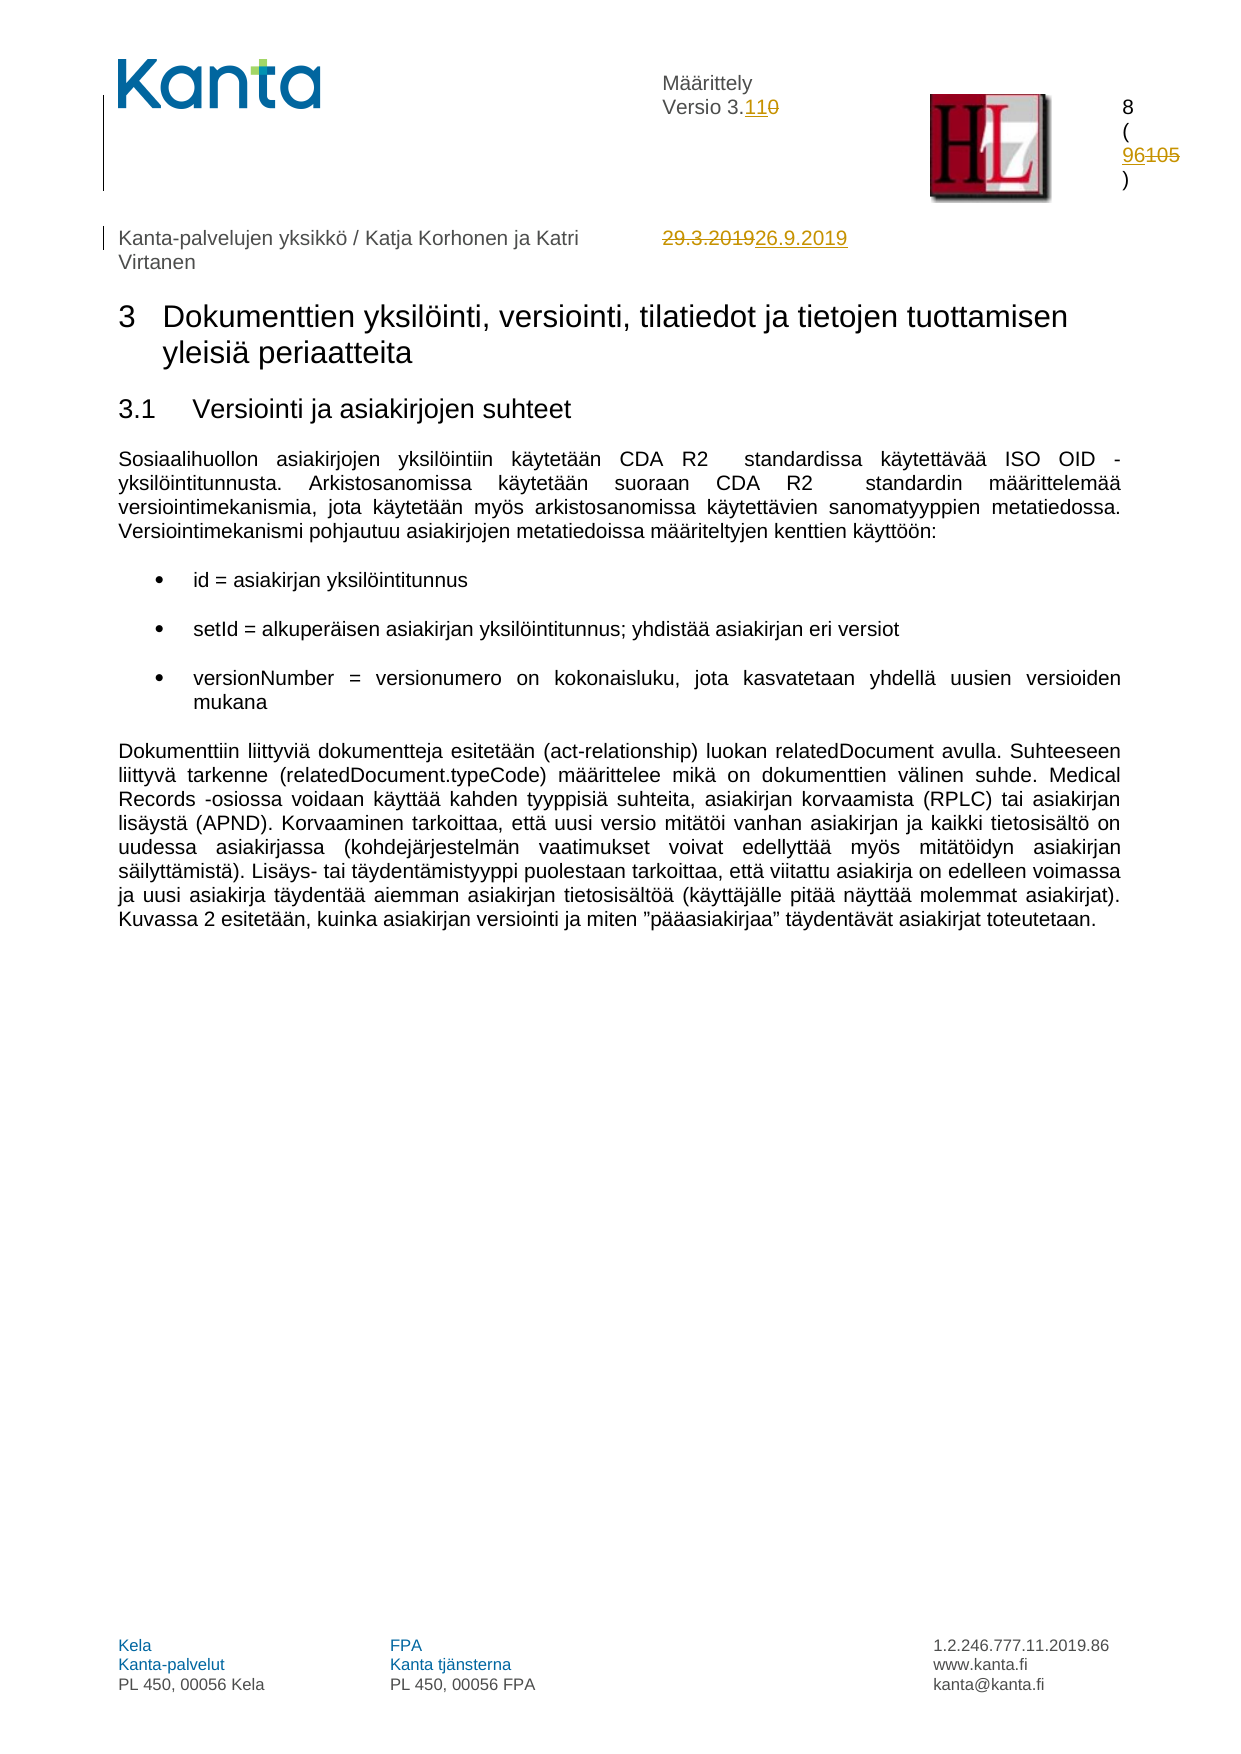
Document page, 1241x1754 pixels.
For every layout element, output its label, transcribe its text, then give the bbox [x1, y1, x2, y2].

picture [118, 59, 321, 109]
text Dokumenttiin liittyviä dokumentteja esitetään (act-relationship) luokan relatedDocument avulla. Suhteeseen liittyvä tarkenne (relatedDocument.typeCode) määrittelee mikä on dokumenttien välinen suhde. Medical Records -osiossa voidaan käyttää kahden tyyppisiä suhteita, asiakirjan korvaamista (RPLC) tai asiakirjan lisäystä (APND). Korvaaminen tarkoittaa, että uusi versio mitätöi vanhan asiakirjan ja kaikki tietosisältö on uudessa asiakirjassa (kohdejärjestelmän vaatimukset voivat edellyttää myös mitätöidyn asiakirjan säilyttämistä). Lisäys- tai täydentämistyyppi puolestaan tarkoittaa, että viitattu asiakirja on edelleen voimassa ja uusi asiakirja täydentää aiemman asiakirjan tietosisältöä (käyttäjälle pitää näyttää molemmat asiakirjat). Kuvassa 2 esitetään, kuinka asiakirjan versiointi ja miten ”pääasiakirjaa” täydentävät asiakirjat toteutetaan. [118, 739, 1122, 930]
picture [930, 94, 1053, 203]
list setId = alkuperäisen asiakirjan yksilöintitunnus; yhdistää asiakirjan eri versiot [156, 617, 1122, 641]
list id = asiakirjan yksilöintitunnus [156, 568, 1122, 592]
subtitle Versiointi ja asiakirjojen suhteet [118, 393, 1122, 424]
text Sosiaalihuollon asiakirjojen yksilöintiin käytetään CDA R2 standardissa käytettävää ISO OID -yksilöintitunnusta. Arkistosanomissa käytetään suoraan CDA R2 standardin määrittelemää versiointimekanismia, jota käytetään myös arkistosanomissa käytettävien sanomatyyppien metatiedossa. Versiointimekanismi pohjautuu asiakirjojen metatiedoissa määriteltyjen kenttien käyttöön: [118, 447, 1122, 543]
subtitle Dokumenttien yksilöinti, versiointi, tilatiedot ja tietojen tuottamisen yleisiä periaatteita [118, 298, 1122, 370]
list versionNumber = versionumero on kokonaisluku, jota kasvatetaan yhdellä uusien versioiden mukana [156, 666, 1122, 714]
